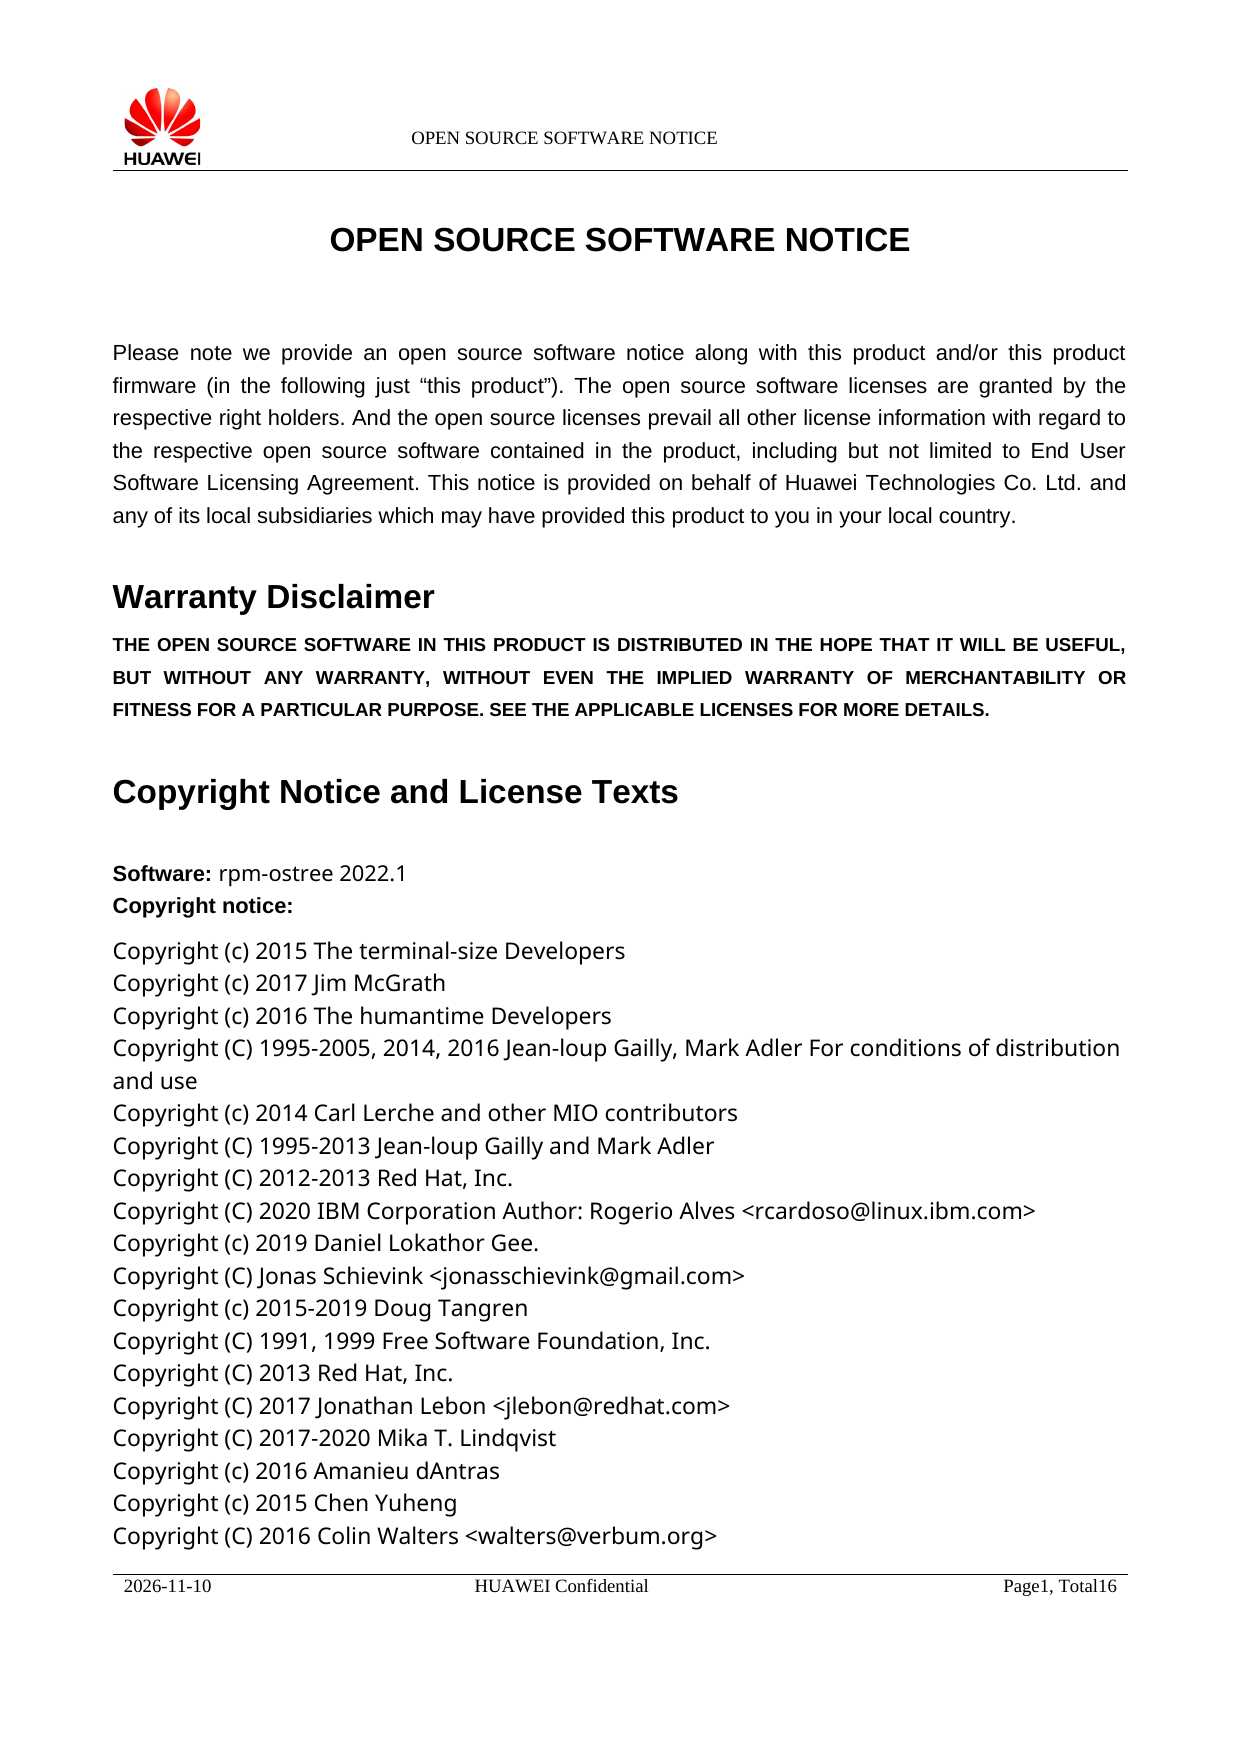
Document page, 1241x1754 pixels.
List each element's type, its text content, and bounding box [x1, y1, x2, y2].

text The open source software in this product is distributed in the hope that it will be useful, but WITHOUT ANY WARRANTY, without even the implied warranty of MERCHANTABILITY or FITNESS FOR A PARTICULAR PURPOSE. See the applicable licenses for more details. [112, 629, 1128, 726]
text Copyright notice: [112, 889, 1128, 921]
text Please note we provide an open source software notice along with this product and/or this product firmware (in the following just “this product”). The open source software licenses are granted by the respective right holders. And the open source licenses prevail all other license information with regard to the respective open source software contained in the product, including but not limited to End User Software Licensing Agreement. This notice is provided on behalf of Huawei Technologies Co. Ltd. and any of its local subsidiaries which may have provided this product to you in your local country. [112, 336, 1128, 531]
text Copyright Notice and License Texts [112, 759, 1128, 824]
text Warranty Disclaimer [112, 564, 1128, 629]
title Software: rpm-ostree 2022.1 [112, 856, 1128, 889]
picture [124, 88, 201, 165]
text OPEN SOURCE SOFTWARE NOTICE [112, 206, 1128, 271]
